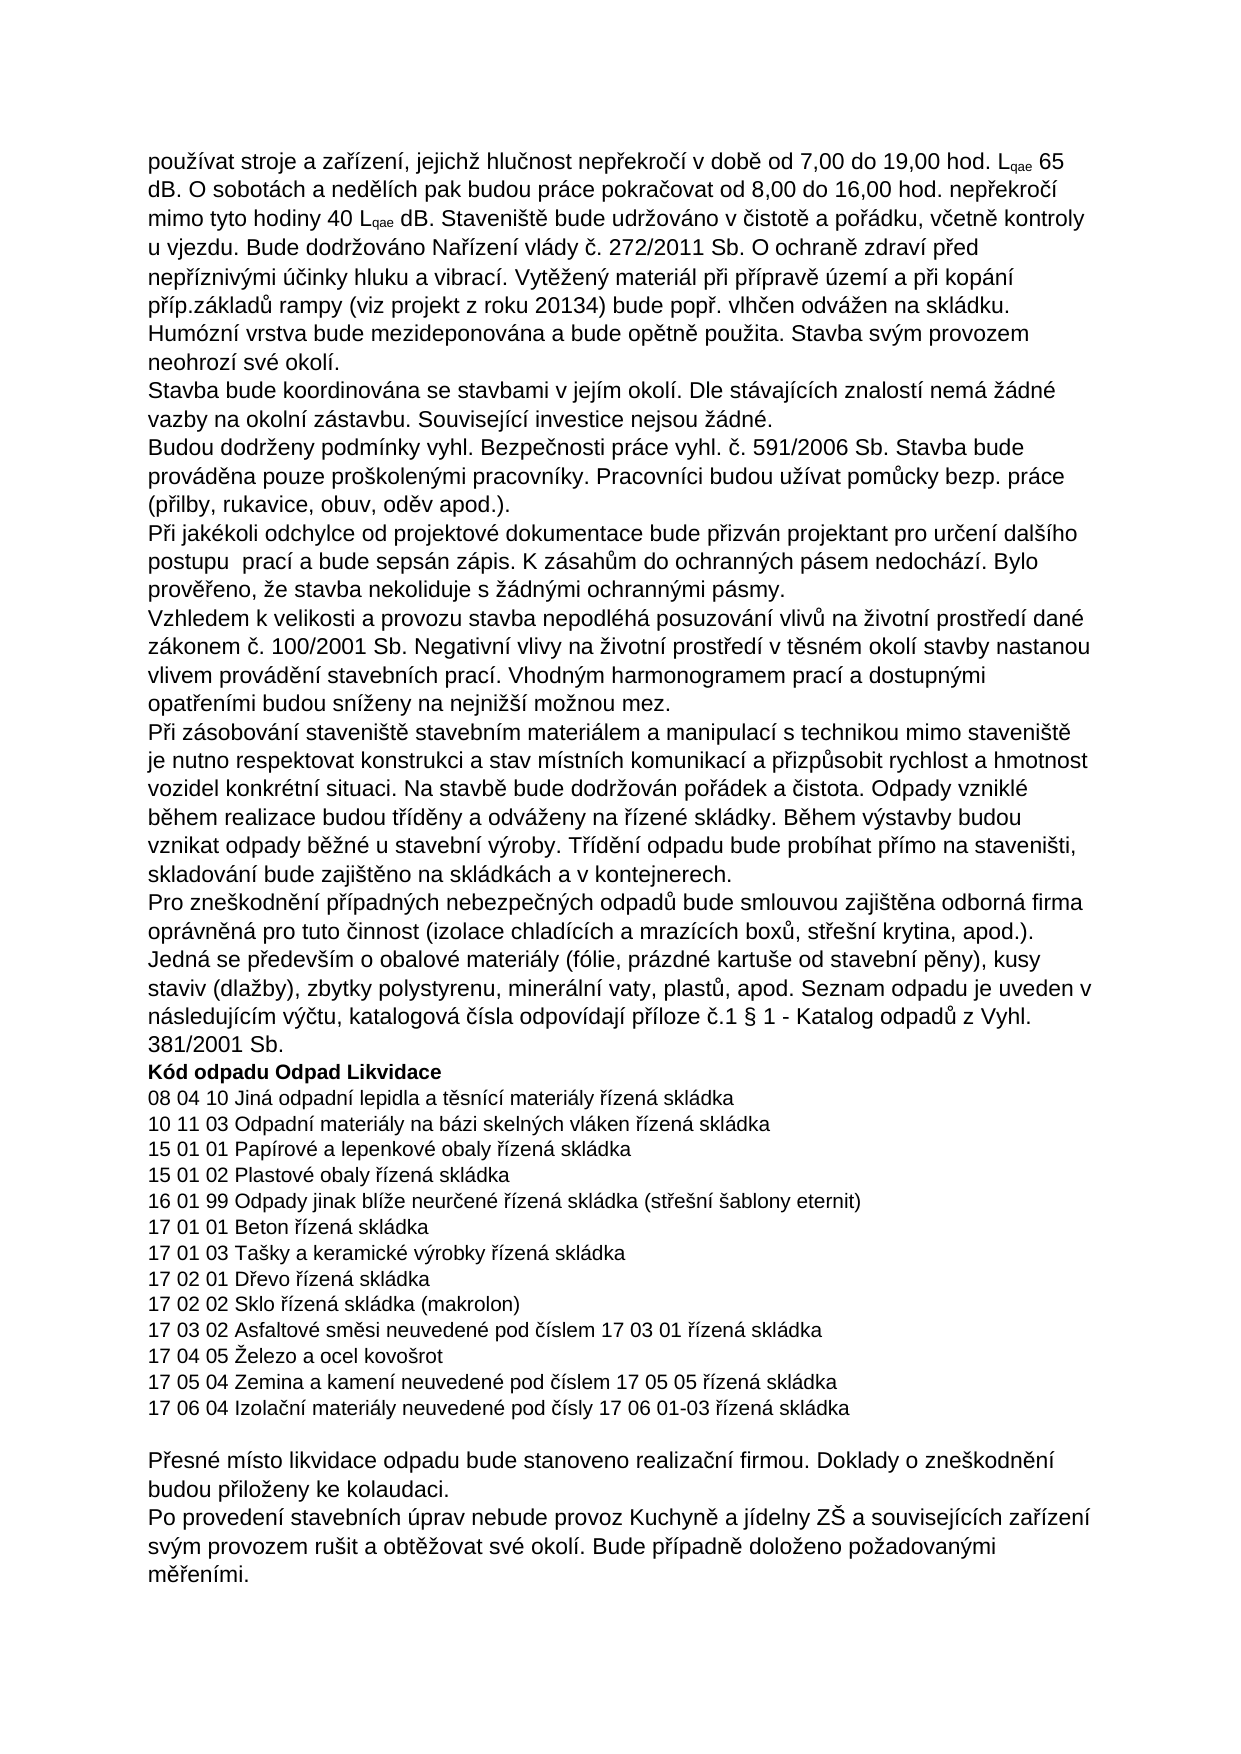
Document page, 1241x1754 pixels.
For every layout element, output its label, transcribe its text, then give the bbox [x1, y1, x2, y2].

text Přesné místo likvidace odpadu bude stanoveno realizační firmou. Doklady o zneškodnění budou přiloženy ke kolaudaci. [148, 1447, 1093, 1502]
text 17 02 02 Sklo řízená skládka (makrolon) [148, 1292, 1093, 1316]
text 16 01 99 Odpady jinak blíže neurčené řízená skládka (střešní šablony eternit) [148, 1189, 1093, 1213]
text 17 01 03 Tašky a keramické výrobky řízená skládka [148, 1241, 1093, 1264]
text Po provedení stavebních úprav nebude provoz Kuchyně a jídelny ZŠ a souvisejících zařízení svým provozem rušit a obtěžovat své okolí. Bude případně doloženo požadovanými měřeními. [148, 1504, 1093, 1587]
text oprávněná pro tuto činnost (izolace chladících a mrazících boxů, střešní krytina, apod.). Jedná se především o obalové materiály (fólie, prázdné kartuše od stavební pěny), kusy staviv (dlažby), zbytky polystyrenu, minerální vaty, plastů, apod. Seznam odpadu je uveden v následujícím výčtu, katalogová čísla odpovídají příloze č.1 § 1 - Katalog odpadů z Vyhl. 381/2001 Sb. [148, 918, 1093, 1058]
text 17 04 05 Železo a ocel kovošrot [148, 1344, 1093, 1368]
text 08 04 10 Jiná odpadní lepidla a těsnící materiály řízená skládka [148, 1086, 1093, 1109]
text 15 01 02 Plastové obaly řízená skládka [148, 1163, 1093, 1187]
text 17 06 04 Izolační materiály neuvedené pod čísly 17 06 01-03 řízená skládka [148, 1396, 1093, 1419]
text 10 11 03 Odpadní materiály na bázi skelných vláken řízená skládka [148, 1111, 1093, 1135]
text Při jakékoli odchylce od projektové dokumentace bude přizván projektant pro určení dalšího postupu prací a bude sepsán zápis. K zásahům do ochranných pásem nedochází. Bylo prověřeno, že stavba nekoliduje s žádnými ochrannými pásmy. [148, 519, 1093, 603]
text 17 01 01 Beton řízená skládka [148, 1215, 1093, 1239]
text 17 05 04 Zemina a kamení neuvedené pod číslem 17 05 05 řízená skládka [148, 1370, 1093, 1394]
text 15 01 01 Papírové a lepenkové obaly řízená skládka [148, 1137, 1093, 1161]
text 17 02 01 Dřevo řízená skládka [148, 1266, 1093, 1290]
text Kód odpadu Odpad Likvidace [148, 1060, 1093, 1084]
text 17 03 02 Asfaltové směsi neuvedené pod číslem 17 03 01 řízená skládka [148, 1318, 1093, 1342]
text Budou dodrženy podmínky vyhl. Bezpečnosti práce vyhl. č. 591/2006 Sb. Stavba bude prováděna pouze proškolenými pracovníky. Pracovníci budou užívat pomůcky bezp. práce (přilby, rukavice, obuv, oděv apod.). [148, 434, 1093, 517]
text Stavba bude koordinována se stavbami v jejím okolí. Dle stávajících znalostí nemá žádné vazby na okolní zástavbu. Související investice nejsou žádné. [148, 377, 1093, 432]
text Vzhledem k velikosti a provozu stavba nepodléhá posuzování vlivů na životní prostředí dané zákonem č. 100/2001 Sb. Negativní vlivy na životní prostředí v těsném okolí stavby nastanou vlivem provádění stavebních prací. Vhodným harmonogramem prací a dostupnými opatřeními budou sníženy na nejnižší možnou mez. [148, 605, 1093, 716]
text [148, 148, 1093, 375]
text Při zásobování staveniště stavebním materiálem a manipulací s technikou mimo staveniště je nutno respektovat konstrukci a stav místních komunikací a přizpůsobit rychlost a hmotnost vozidel konkrétní situaci. Na stavbě bude dodržován pořádek a čistota. Odpady vzniklé během realizace budou tříděny a odváženy na řízené skládky. Během výstavby budou vznikat odpady běžné u stavební výroby. Třídění odpadu bude probíhat přímo na staveništi, skladování bude zajištěno na skládkách a v kontejnerech. [148, 718, 1093, 887]
text Pro zneškodnění případných nebezpečných odpadů bude smlouvou zajištěna odborná firma [148, 889, 1093, 916]
